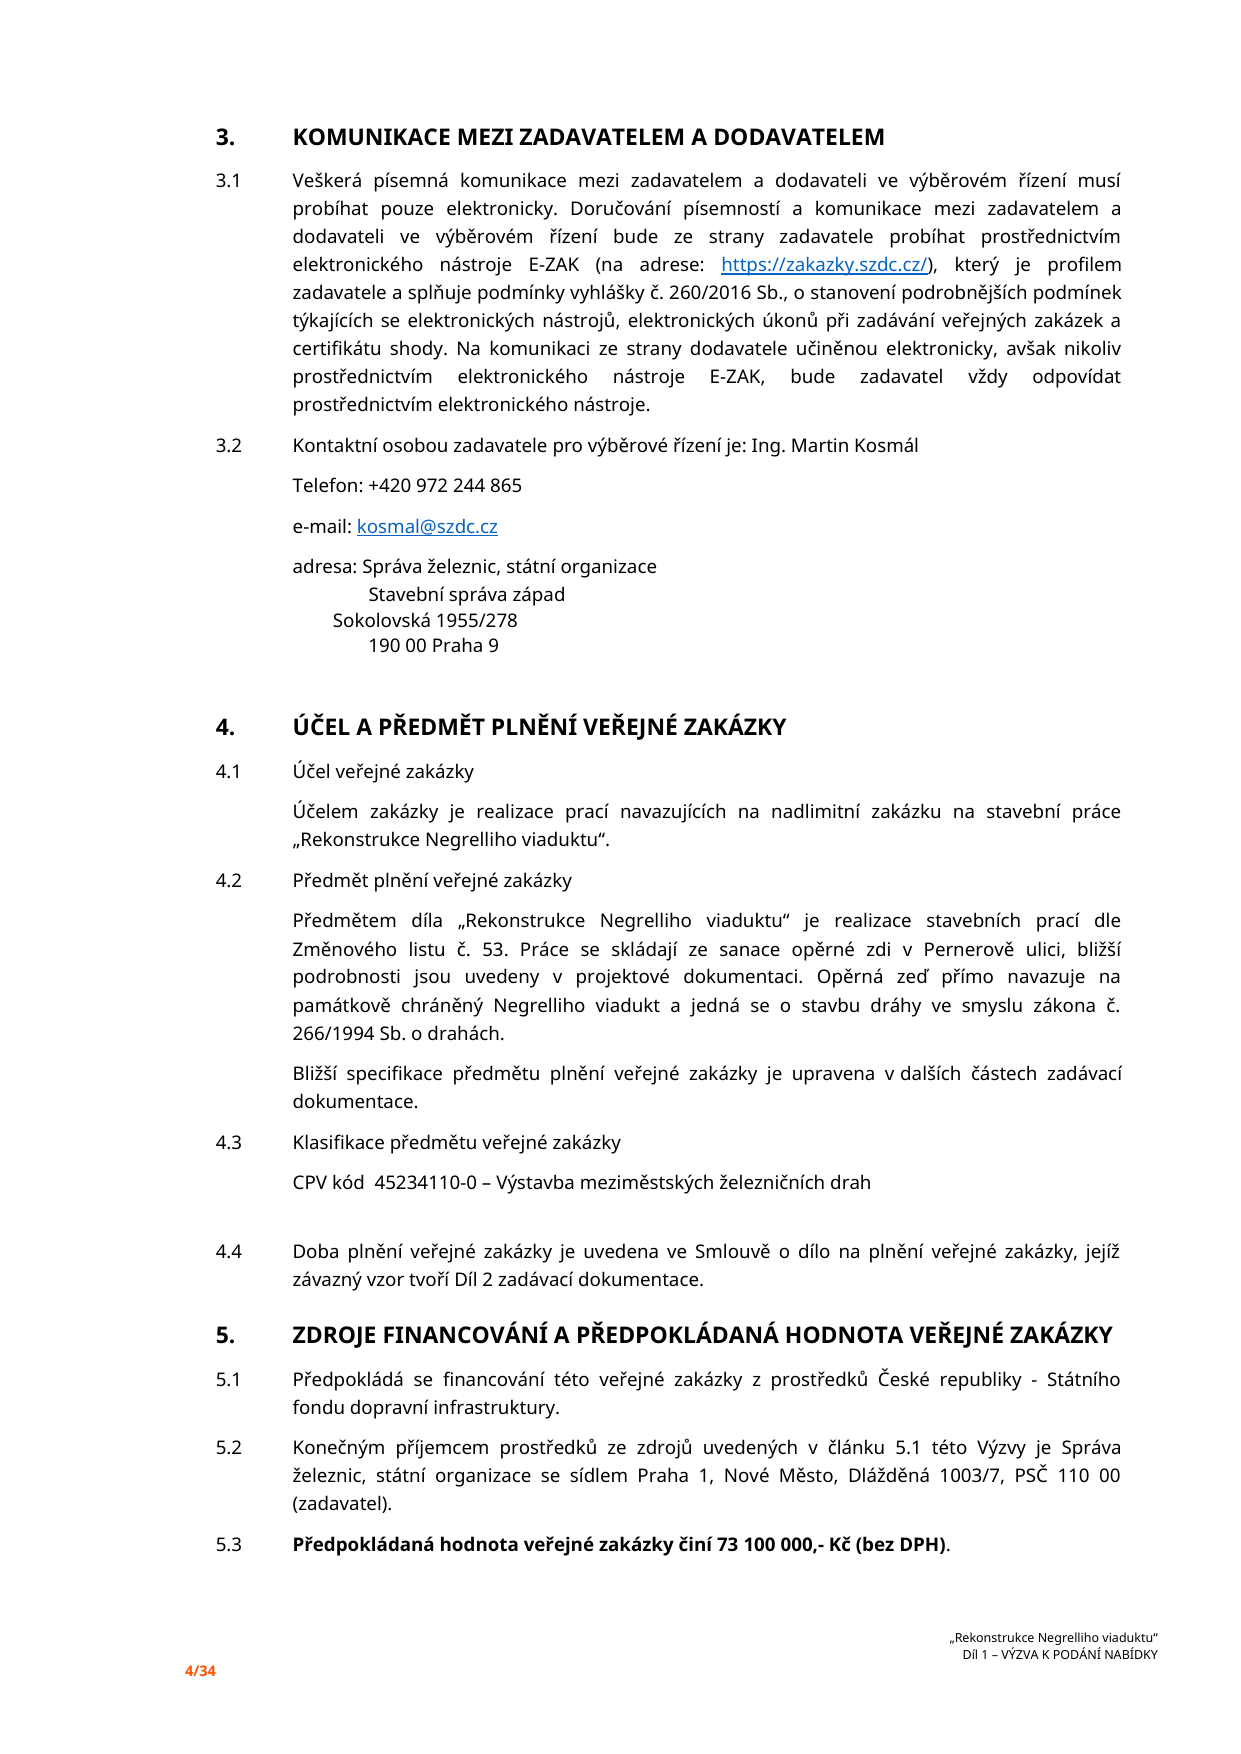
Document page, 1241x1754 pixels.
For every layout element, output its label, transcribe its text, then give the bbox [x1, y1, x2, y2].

text Předmětem díla „Rekonstrukce Negrelliho viaduktu“ je realizace stavebních prací dle Změnového listu č. 53. Práce se skládají ze sanace opěrné zdi v Pernerově ulici, bližší podrobnosti jsou uvedeny v projektové dokumentaci. Opěrná zeď přímo navazuje na památkově chráněný Negrelliho viadukt a jedná se o stavbu dráhy ve smyslu zákona č. 266/1994 Sb. o drahách. [292, 908, 1122, 1045]
list e-mail: kosmal@szdc.cz [292, 513, 1122, 539]
text Předmět plnění veřejné zakázky [216, 867, 1122, 893]
text KOMUNIKACE MEZI ZADAVATELEM a DODAVATELEM [216, 121, 1122, 152]
text Kontaktní osobou zadavatele pro výběrové řízení je: Ing. Martin Kosmál [216, 432, 1122, 458]
list adresa: Správa železnic, státní organizace [292, 554, 1122, 579]
text Sokolovská 1955/278 [216, 607, 1122, 633]
text Bližší specifikace předmětu plnění veřejné zakázky je upravena v dalších částech zadávací dokumentace. [292, 1060, 1122, 1114]
text Předpokládá se financování této veřejné zakázky z prostředků České republiky - Státního fondu dopravní infrastruktury. [216, 1366, 1122, 1419]
text ZDROJE FINANCOVÁNÍ A PŘEDPOKLÁDANÁ HODNOTA VEŘEJNÉ ZAKÁZKY [216, 1319, 1122, 1350]
text ÚČEL A PŘEDMĚT PLNĚNÍ VEŘEJNÉ ZAKÁZKY [216, 711, 1122, 743]
text Stavební správa západ [363, 582, 1122, 607]
list Telefon: +420 972 244 865 [292, 473, 1122, 498]
text Účel veřejné zakázky [216, 758, 1122, 784]
text Konečným příjemcem prostředků ze zdrojů uvedených v článku 5.1 této Výzvy je Správa železnic, státní organizace se sídlem Praha 1, Nové Město, Dlážděná 1003/7, PSČ 110 00 (zadavatel). [216, 1434, 1122, 1516]
text Účelem zakázky je realizace prací navazujících na nadlimitní zakázku na stavební práce „Rekonstrukce Negrelliho viaduktu“. [292, 799, 1122, 852]
text 190 00 Praha 9 [363, 633, 1122, 658]
text Předpokládaná hodnota veřejné zakázky činí 73 100 000,- Kč (bez DPH). [216, 1531, 1122, 1557]
text Veškerá písemná komunikace mezi zadavatelem a dodavateli ve výběrovém řízení musí probíhat pouze elektronicky. Doručování písemností a komunikace mezi zadavatelem a dodavateli ve výběrovém řízení bude ze strany zadavatele probíhat prostřednictvím elektronického nástroje E-ZAK (na adrese: https://zakazky.szdc.cz/), který je profilem zadavatele a splňuje podmínky vyhlášky č. 260/2016 Sb., o stanovení podrobnějších podmínek týkajících se elektronických nástrojů, elektronických úkonů při zadávání veřejných zakázek a certifikátu shody. Na komunikaci ze strany dodavatele učiněnou elektronicky, avšak nikoliv prostřednictvím elektronického nástroje E-ZAK, bude zadavatel vždy odpovídat prostřednictvím elektronického nástroje. [216, 167, 1122, 417]
text Klasifikace předmětu veřejné zakázky [216, 1129, 1122, 1154]
text Doba plnění veřejné zakázky je uvedena ve Smlouvě o dílo na plnění veřejné zakázky, jejíž závazný vzor tvoří Díl 2 zadávací dokumentace. [216, 1238, 1122, 1292]
text CPV kód 45234110-0 – Výstavba meziměstských železničních drah [292, 1169, 1122, 1195]
